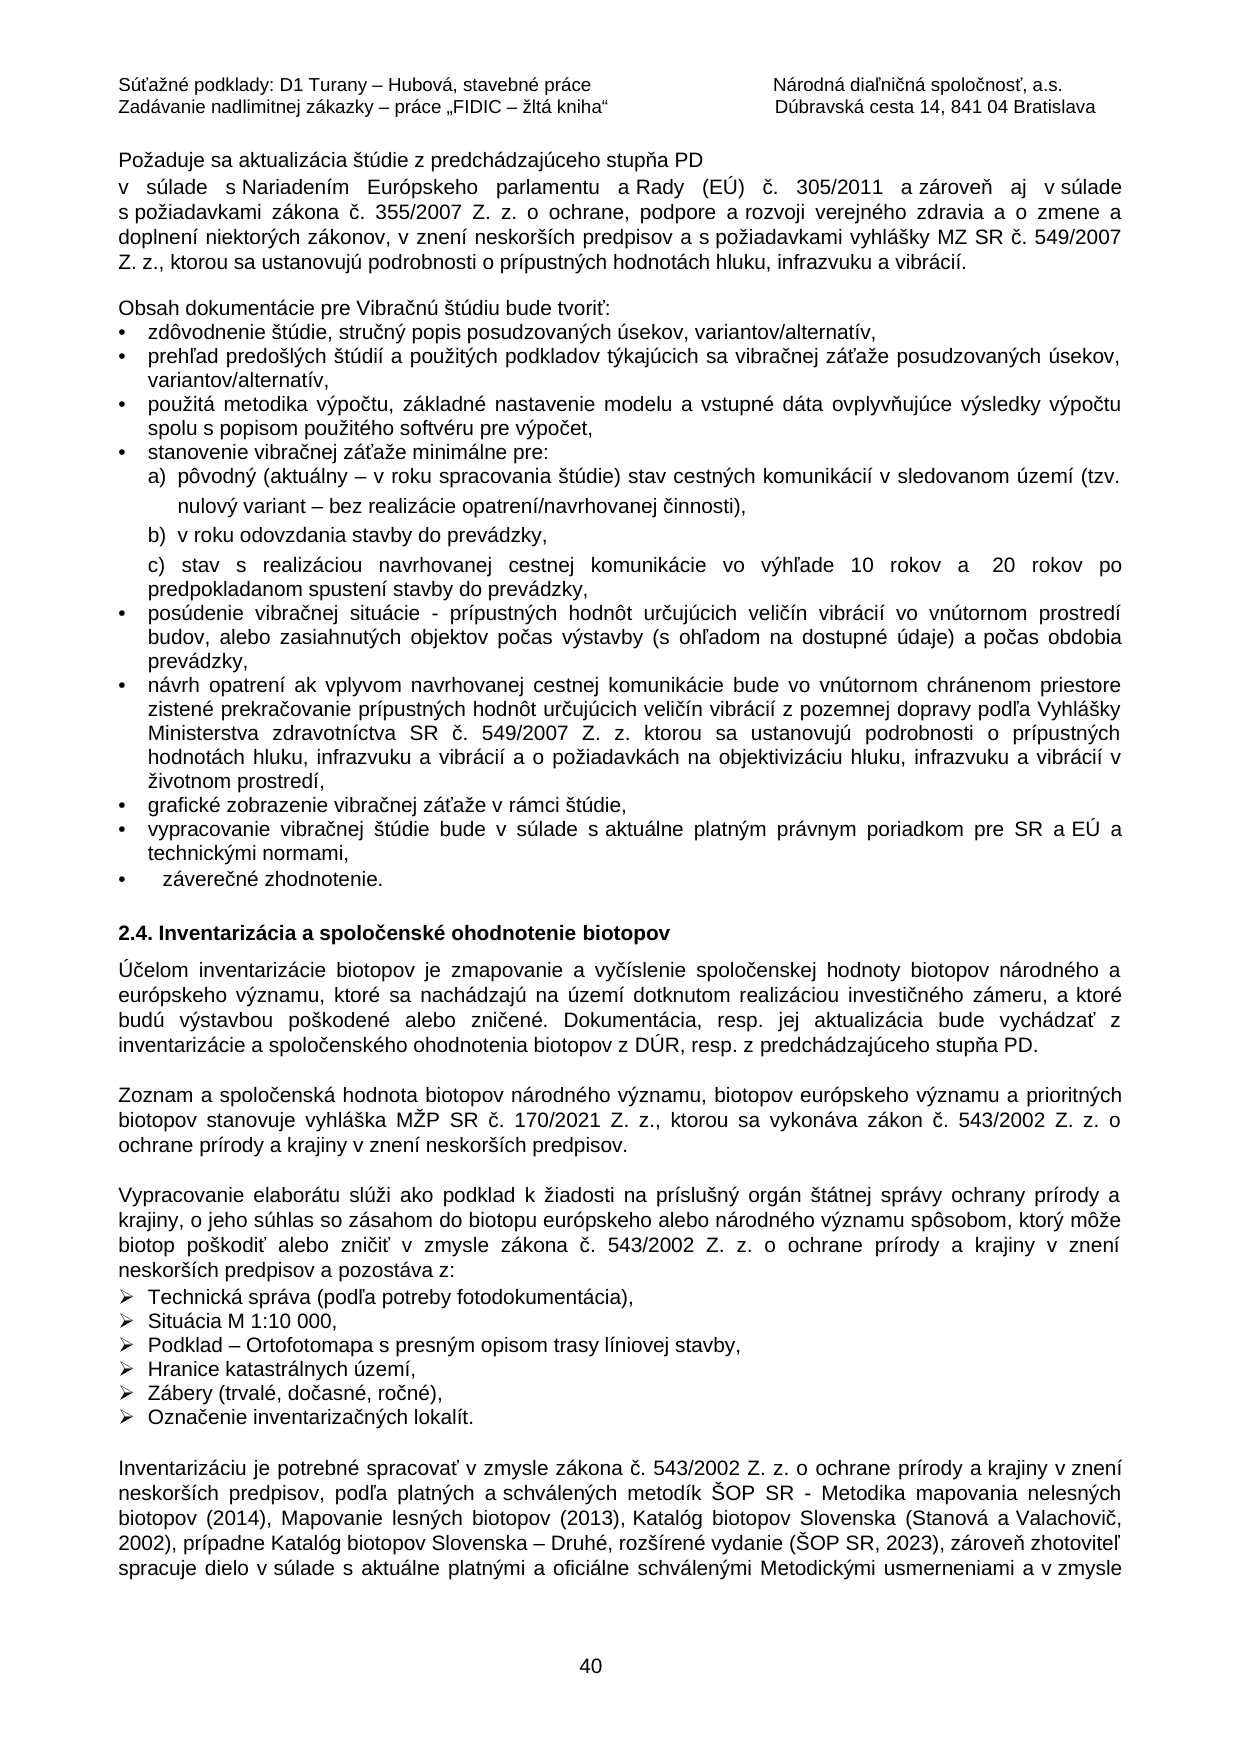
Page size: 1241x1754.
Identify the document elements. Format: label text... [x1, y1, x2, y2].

list Zábery (trvalé, dočasné, ročné), [118, 1381, 1122, 1405]
text • posúdenie vibračnej situácie - prípustných hodnôt určujúcich veličín vibrácií vo vnútornom prostredí budov, alebo zasiahnutých objektov počas výstavby (s ohľadom na dostupné údaje) a počas obdobia prevádzky, [118, 601, 1122, 673]
text • grafické zobrazenie vibračnej záťaže v rámci štúdie, [118, 793, 1122, 817]
list Označenie inventarizačných lokalít. [118, 1405, 1122, 1429]
list Situácia M 1:10 000, [118, 1308, 1122, 1333]
text c) stav s realizáciou navrhovanej cestnej komunikácie vo výhľade 10 rokov a 20 rokov po predpokladanom spustení stavby do prevádzky, [148, 553, 1122, 601]
text 2.4. Inventarizácia a spoločenské ohodnotenie biotopov [118, 921, 1122, 945]
text Vypracovanie elaborátu slúži ako podklad k žiadosti na príslušný orgán štátnej správy ochrany prírody a krajiny, o jeho súhlas so zásahom do biotopu európskeho alebo národného významu spôsobom, ktorý môže biotop poškodiť alebo zničiť v zmysle zákona č. 543/2002 Z. z. o ochrane prírody a krajiny v znení neskorších predpisov a pozostáva z: [118, 1182, 1122, 1282]
list Hranice katastrálnych území, [118, 1357, 1122, 1381]
text Požaduje sa aktualizácia štúdie z predchádzajúceho stupňa PD [118, 148, 1122, 173]
text • použitá metodika výpočtu, základné nastavenie modelu a vstupné dáta ovplyvňujúce výsledky výpočtu spolu s popisom použitého softvéru pre výpočet, [118, 392, 1122, 439]
text a) pôvodný (aktuálny – v roku spracovania štúdie) stav cestných komunikácií v sledovanom území (tzv. nulový variant – bez realizácie opatrení/navrhovanej činnosti), [148, 463, 1122, 517]
text • zdôvodnenie štúdie, stručný popis posudzovaných úsekov, variantov/alternatív, [118, 320, 1122, 344]
text Účelom inventarizácie biotopov je zmapovanie a vyčíslenie spoločenskej hodnoty biotopov národného a európskeho významu, ktoré sa nachádzajú na území dotknutom realizáciou investičného zámeru, a ktoré budú výstavbou poškodené alebo zničené. Dokumentácia, resp. jej aktualizácia bude vychádzať z inventarizácie a spoločenského ohodnotenia biotopov z DÚR, resp. z predchádzajúceho stupňa PD. [118, 957, 1122, 1057]
text • prehľad predošlých štúdií a použitých podkladov týkajúcich sa vibračnej záťaže posudzovaných úsekov, variantov/alternatív, [118, 344, 1122, 392]
text • návrh opatrení ak vplyvom navrhovanej cestnej komunikácie bude vo vnútornom chránenom priestore zistené prekračovanie prípustných hodnôt určujúcich veličín vibrácií z pozemnej dopravy podľa Vyhlášky Ministerstva zdravotníctva SR č. 549/2007 Z. z. ktorou sa ustanovujú podrobnosti o prípustných hodnotách hluku, infrazvuku a vibrácií a o požiadavkách na objektivizáciu hluku, infrazvuku a vibrácií v životnom prostredí, [118, 673, 1122, 793]
text • vypracovanie vibračnej štúdie bude v súlade s aktuálne platným právnym poriadkom pre SR a EÚ a technickými normami, [118, 817, 1122, 865]
text b) v roku odovzdania stavby do prevádzky, [148, 523, 1122, 547]
list Podklad – Ortofotomapa s presným opisom trasy líniovej stavby, [118, 1333, 1122, 1357]
text v súlade s Nariadením Európskeho parlamentu a Rady (EÚ) č. 305/2011 a zároveň aj v súlade s požiadavkami zákona č. 355/2007 Z. z. o ochrane, podpore a rozvoji verejného zdravia a o zmene a doplnení niektorých zákonov, v znení neskorších predpisov a s požiadavkami vyhlášky MZ SR č. 549/2007 Z. z., ktorou sa ustanovujú podrobnosti o prípustných hodnotách hluku, infrazvuku a vibrácií. [118, 175, 1122, 275]
text • stanovenie vibračnej záťaže minimálne pre: [118, 439, 1122, 463]
text Obsah dokumentácie pre Vibračnú štúdiu bude tvoriť: [118, 296, 1122, 320]
text • záverečné zhodnotenie. [118, 867, 1122, 892]
text Zoznam a spoločenská hodnota biotopov národného významu, biotopov európskeho významu a prioritných biotopov stanovuje vyhláška MŽP SR č. 170/2021 Z. z., ktorou sa vykonáva zákon č. 543/2002 Z. z. o ochrane prírody a krajiny v znení neskorších predpisov. [118, 1082, 1122, 1157]
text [118, 1455, 1122, 1580]
list Technická správa (podľa potreby fotodokumentácia), [118, 1284, 1122, 1308]
